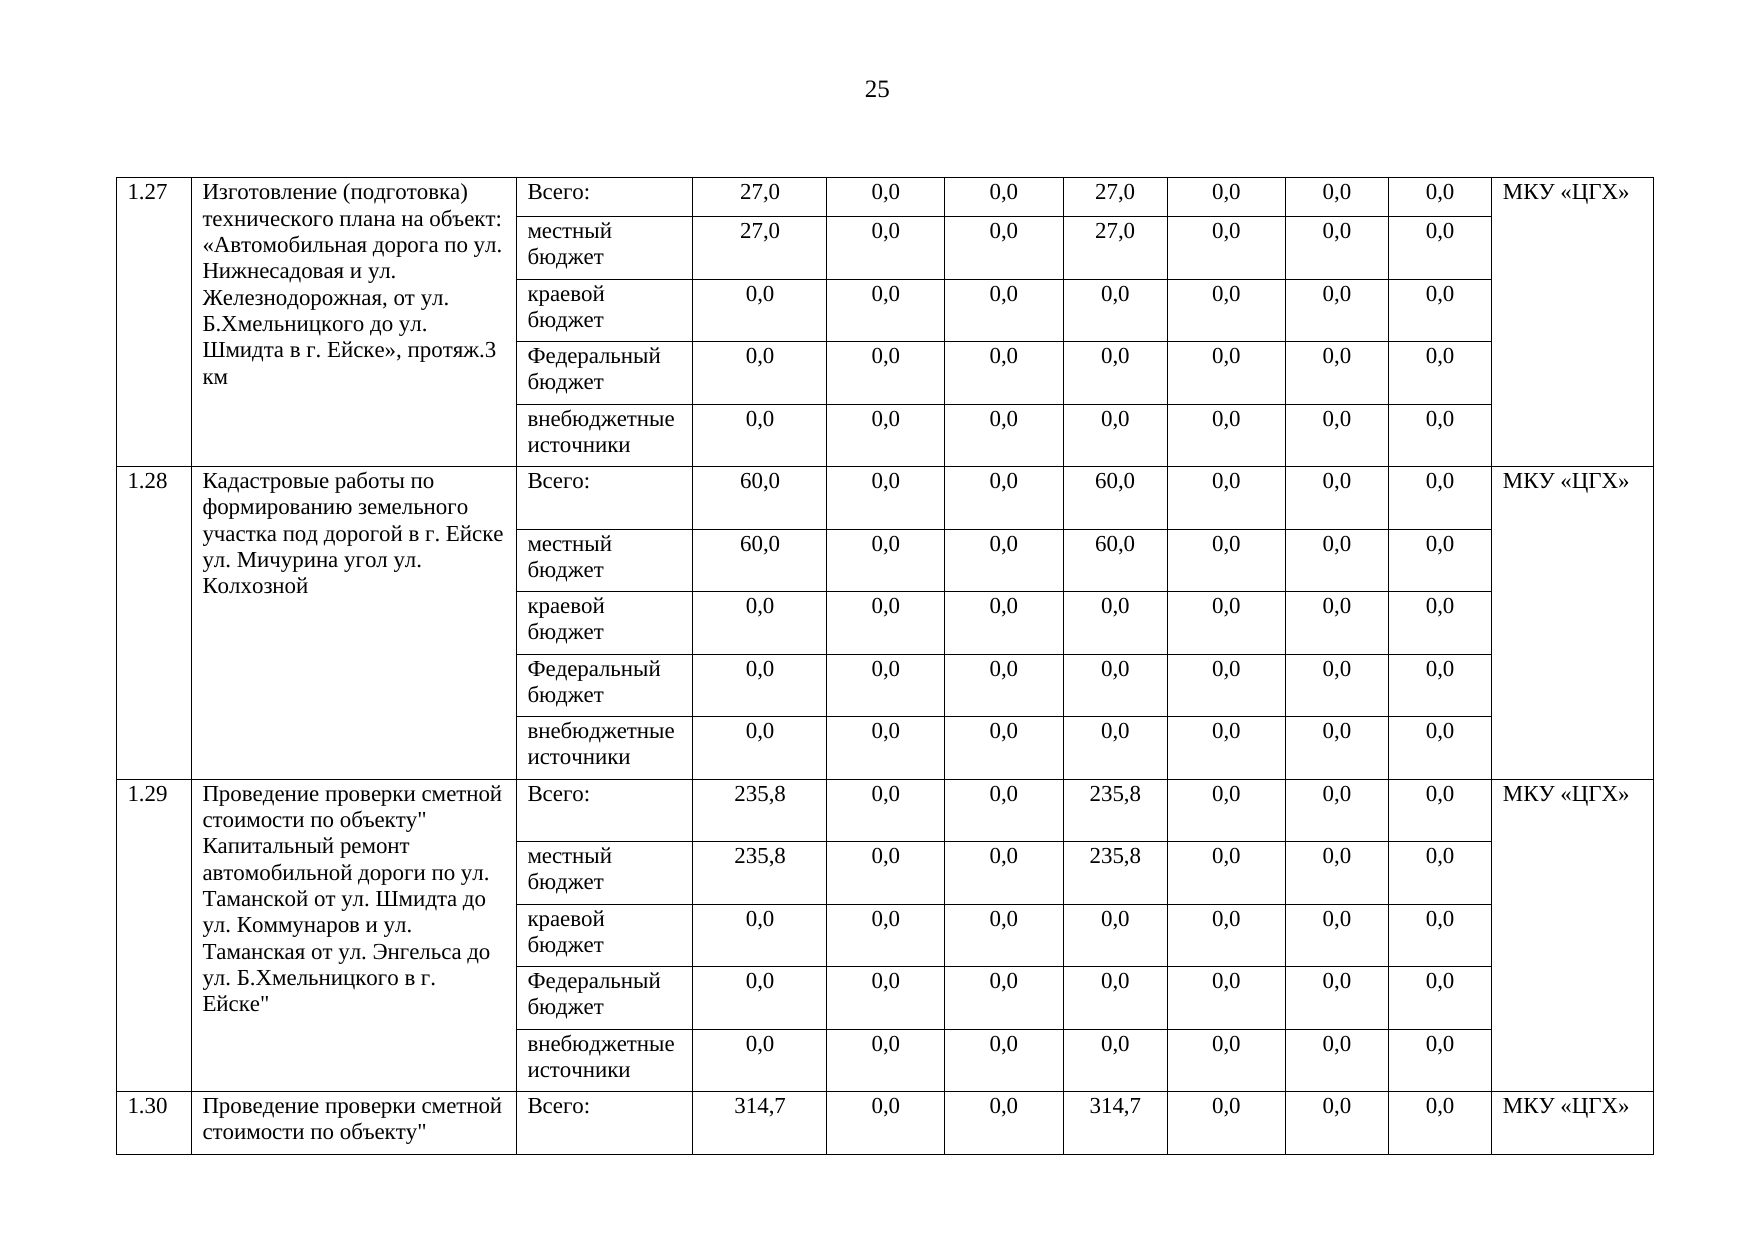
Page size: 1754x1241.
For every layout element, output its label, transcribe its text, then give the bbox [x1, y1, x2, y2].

table_cell 0,0 [1389, 592, 1491, 653]
table_cell 0,0 [1389, 217, 1491, 278]
table_cell 0,0 [945, 717, 1063, 778]
table_cell Изготовление (подготовка) технического плана на объект: «Автомобильная дорога по ул. Нижнесадовая и ул. Железнодорожная, от ул. Б.Хмельницкого до ул. Шмидта в г. Ейске», протяж.3 км [192, 178, 516, 466]
table_cell 0,0 [827, 405, 944, 466]
table_cell 0,0 [1064, 592, 1167, 653]
table_cell 0,0 [693, 905, 826, 966]
table_cell 0,0 [1064, 342, 1167, 403]
table_cell 60,0 [1064, 530, 1167, 591]
table_cell 235,8 [1064, 842, 1167, 903]
table_cell 0,0 [827, 217, 944, 278]
table_cell 0,0 [1286, 530, 1388, 591]
table_cell 60,0 [693, 467, 826, 528]
table_cell 60,0 [1064, 467, 1167, 528]
table_cell 0,0 [827, 280, 944, 341]
table_cell местный бюджет [517, 530, 692, 591]
table_cell местный бюджет [517, 217, 692, 278]
table_cell 0,0 [1286, 217, 1388, 278]
table_cell МКУ «ЦГХ» [1492, 780, 1653, 1091]
table_cell 0,0 [827, 592, 944, 653]
table_cell 0,0 [945, 967, 1063, 1028]
table_cell 0,0 [945, 405, 1063, 466]
table_cell 0,0 [1168, 967, 1285, 1028]
table_cell Всего: [517, 467, 692, 528]
table_cell 0,0 [945, 342, 1063, 403]
table_cell 0,0 [1389, 967, 1491, 1028]
table_cell 0,0 [945, 1092, 1063, 1153]
table_cell 0,0 [1389, 842, 1491, 903]
table_cell 0,0 [1389, 280, 1491, 341]
table_cell 0,0 [1168, 717, 1285, 778]
table_cell Всего: [517, 780, 692, 841]
table_cell 0,0 [827, 717, 944, 778]
table_cell 0,0 [1168, 280, 1285, 341]
table_cell 0,0 [827, 1092, 944, 1153]
table_cell МКУ «ЦГХ» [1492, 178, 1653, 466]
table_cell 0,0 [827, 655, 944, 716]
table_cell 0,0 [827, 530, 944, 591]
table_cell 0,0 [1389, 405, 1491, 466]
table_cell 0,0 [1286, 842, 1388, 903]
table_cell 0,0 [1064, 717, 1167, 778]
table_cell внебюджетные источники [517, 405, 692, 466]
table_cell 0,0 [1168, 1092, 1285, 1153]
table_cell 0,0 [1168, 178, 1285, 216]
table_cell 0,0 [1389, 530, 1491, 591]
table_cell Федеральный бюджет [517, 342, 692, 403]
table_cell 314,7 [1064, 1092, 1167, 1153]
table_cell 0,0 [693, 592, 826, 653]
table_cell 0,0 [827, 905, 944, 966]
table_cell Федеральный бюджет [517, 655, 692, 716]
table_cell 0,0 [827, 1030, 944, 1091]
table_cell 0,0 [1168, 655, 1285, 716]
table_cell 0,0 [693, 717, 826, 778]
table_cell 0,0 [1064, 280, 1167, 341]
table_cell 0,0 [1286, 1092, 1388, 1153]
table_cell 0,0 [1168, 217, 1285, 278]
table_cell 27,0 [693, 217, 826, 278]
table_cell местный бюджет [517, 842, 692, 903]
table_cell 0,0 [945, 780, 1063, 841]
table_cell 0,0 [827, 467, 944, 528]
table_cell 0,0 [945, 217, 1063, 278]
table_cell Кадастровые работы по формированию земельного участка под дорогой в г. Ейске ул. Мичурина угол ул. Колхозной [192, 467, 516, 778]
table_cell 0,0 [827, 342, 944, 403]
table_cell 0,0 [693, 1030, 826, 1091]
table_cell 60,0 [693, 530, 826, 591]
table_cell 0,0 [1389, 467, 1491, 528]
table_cell краевой бюджет [517, 905, 692, 966]
table_cell 0,0 [1168, 592, 1285, 653]
table_cell 1.30 [117, 1092, 191, 1153]
table_cell 0,0 [1168, 1030, 1285, 1091]
table_cell 0,0 [945, 655, 1063, 716]
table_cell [192, 1092, 516, 1153]
table_cell 0,0 [945, 1030, 1063, 1091]
table_cell Всего: [517, 178, 692, 216]
table_cell 0,0 [693, 967, 826, 1028]
table_cell 0,0 [693, 655, 826, 716]
table_cell 0,0 [945, 178, 1063, 216]
table_cell краевой бюджет [517, 592, 692, 653]
table_cell 0,0 [827, 967, 944, 1028]
table_cell 27,0 [693, 178, 826, 216]
table_cell 0,0 [1286, 280, 1388, 341]
table_cell 0,0 [945, 842, 1063, 903]
table_cell 0,0 [1389, 780, 1491, 841]
table_cell 0,0 [945, 905, 1063, 966]
table_cell 0,0 [693, 280, 826, 341]
table_cell 0,0 [1286, 655, 1388, 716]
table_cell Всего: [517, 1092, 692, 1153]
table_cell 0,0 [1389, 1092, 1491, 1153]
table_cell внебюджетные источники [517, 717, 692, 778]
table_cell 0,0 [1168, 905, 1285, 966]
table_cell 0,0 [827, 842, 944, 903]
table_cell 0,0 [1168, 530, 1285, 591]
table_cell 0,0 [1389, 717, 1491, 778]
table_cell 0,0 [1286, 405, 1388, 466]
table_cell 0,0 [1286, 178, 1388, 216]
table_cell 0,0 [1064, 905, 1167, 966]
table_cell 0,0 [1286, 780, 1388, 841]
table_cell 0,0 [1286, 592, 1388, 653]
table_cell 235,8 [693, 842, 826, 903]
table_cell 0,0 [693, 405, 826, 466]
table_cell 0,0 [1389, 178, 1491, 216]
table_cell 0,0 [1389, 655, 1491, 716]
table_cell 0,0 [945, 592, 1063, 653]
table_cell 0,0 [1286, 1030, 1388, 1091]
table_cell 27,0 [1064, 178, 1167, 216]
table_cell 235,8 [1064, 780, 1167, 841]
table_cell Федеральный бюджет [517, 967, 692, 1028]
table_cell 0,0 [1064, 405, 1167, 466]
table_cell 0,0 [1286, 717, 1388, 778]
table_cell 27,0 [1064, 217, 1167, 278]
table_cell Проведение проверки сметной стоимости по объекту" Капитальный ремонт автомобильной дороги по ул. Таманской от ул. Шмидта до ул. Коммунаров и ул. Таманская от ул. Энгельса до ул. Б.Хмельницкого в г. Ейске" [192, 780, 516, 1091]
table_cell 0,0 [1168, 842, 1285, 903]
table_cell 0,0 [1064, 1030, 1167, 1091]
table_cell краевой бюджет [517, 280, 692, 341]
table_cell 0,0 [827, 178, 944, 216]
table_cell 0,0 [1286, 342, 1388, 403]
table_cell 0,0 [1389, 342, 1491, 403]
table_cell 0,0 [1168, 780, 1285, 841]
table_cell 0,0 [1168, 342, 1285, 403]
table_cell 0,0 [945, 467, 1063, 528]
table_cell МКУ «ЦГХ» [1492, 467, 1653, 778]
table_cell 314,7 [693, 1092, 826, 1153]
table_cell 0,0 [1168, 405, 1285, 466]
table_cell МКУ «ЦГХ» [1492, 1092, 1653, 1153]
table_cell 0,0 [1389, 905, 1491, 966]
table_cell 1.29 [117, 780, 191, 1091]
table_cell 0,0 [945, 280, 1063, 341]
table_cell 0,0 [1286, 467, 1388, 528]
table_cell 0,0 [827, 780, 944, 841]
table_cell 1.27 [117, 178, 191, 466]
table_cell 0,0 [1168, 467, 1285, 528]
table_cell 0,0 [693, 342, 826, 403]
table_cell 1.28 [117, 467, 191, 778]
table_cell 0,0 [1064, 967, 1167, 1028]
table_cell 0,0 [1286, 905, 1388, 966]
table_cell 0,0 [1389, 1030, 1491, 1091]
table_cell внебюджетные источники [517, 1030, 692, 1091]
table_cell 235,8 [693, 780, 826, 841]
table_cell 0,0 [1064, 655, 1167, 716]
table_cell 0,0 [1286, 967, 1388, 1028]
table_cell 0,0 [945, 530, 1063, 591]
